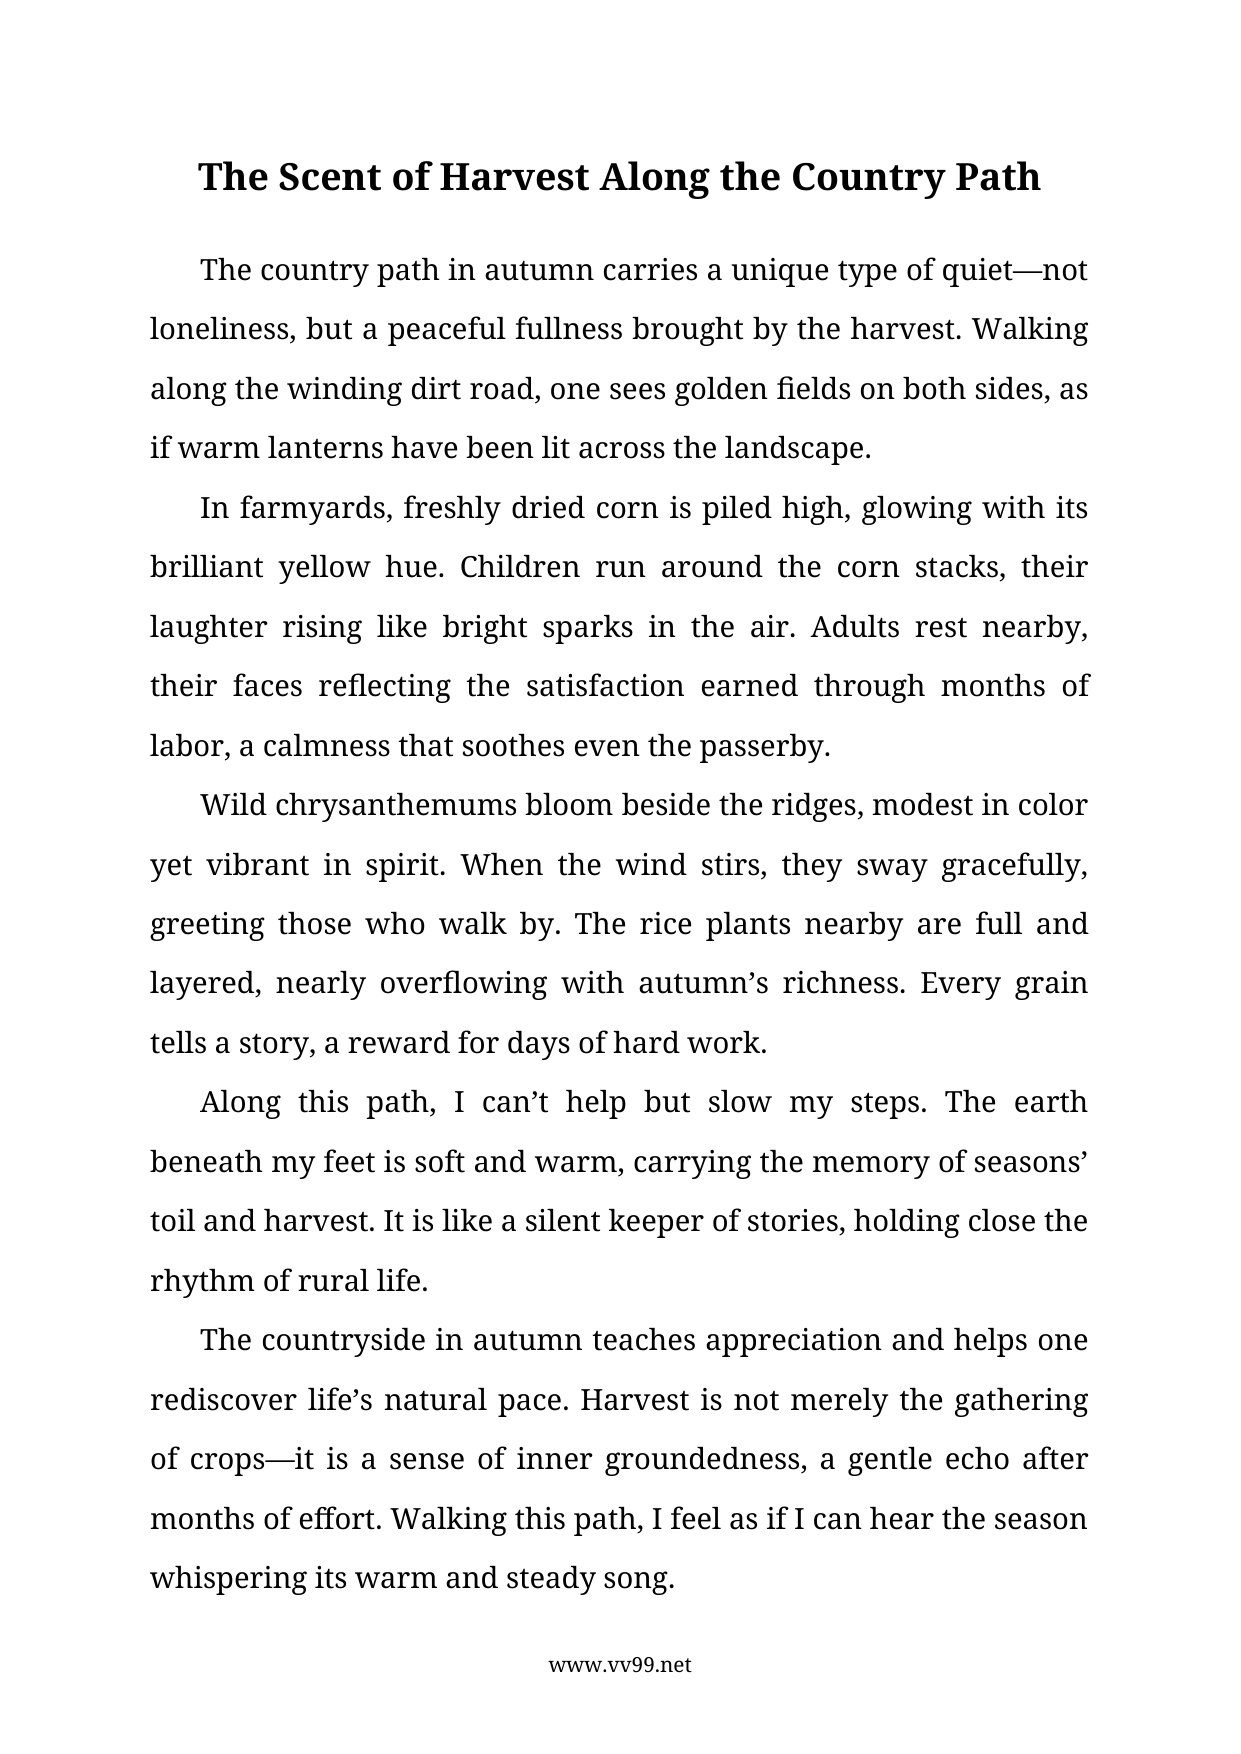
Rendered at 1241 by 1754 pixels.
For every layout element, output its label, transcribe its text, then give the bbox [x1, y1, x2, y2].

text Along this path, I can’t help but slow my steps. The earth beneath my feet is soft and warm, carrying the memory of seasons’ toil and harvest. It is like a silent keeper of stories, holding close the rhythm of rural life. [150, 1082, 1090, 1300]
text The country path in autumn carries a unique type of quiet—not loneliness, but a peaceful fullness brought by the harvest. Walking along the winding dirt road, one sees golden fields on both sides, as if warm lanterns have been lit across the landscape. [150, 249, 1090, 467]
subtitle The Scent of Harvest Along the Country Path [150, 150, 1090, 201]
text The countryside in autumn teaches appreciation and helps one rediscover life’s natural pace. Harvest is not merely the gathering of crops—it is a sense of inner groundedness, a gentle echo after months of effort. Walking this path, I feel as if I can hear the season whispering its warm and steady song. [150, 1319, 1090, 1597]
text Wild chrysanthemums bloom beside the ridges, modest in color yet vibrant in spirit. When the wind stirs, they sway gracefully, greeting those who walk by. The rice plants nearby are full and layered, nearly overflowing with autumn’s richness. Every grain tells a story, a reward for days of hard work. [150, 784, 1090, 1062]
text In farmyards, freshly dried corn is piled high, glowing with its brilliant yellow hue. Children run around the corn stacks, their laughter rising like bright sparks in the air. Adults rest nearby, their faces reflecting the satisfaction earned through months of labor, a calmness that soothes even the passerby. [150, 487, 1090, 764]
